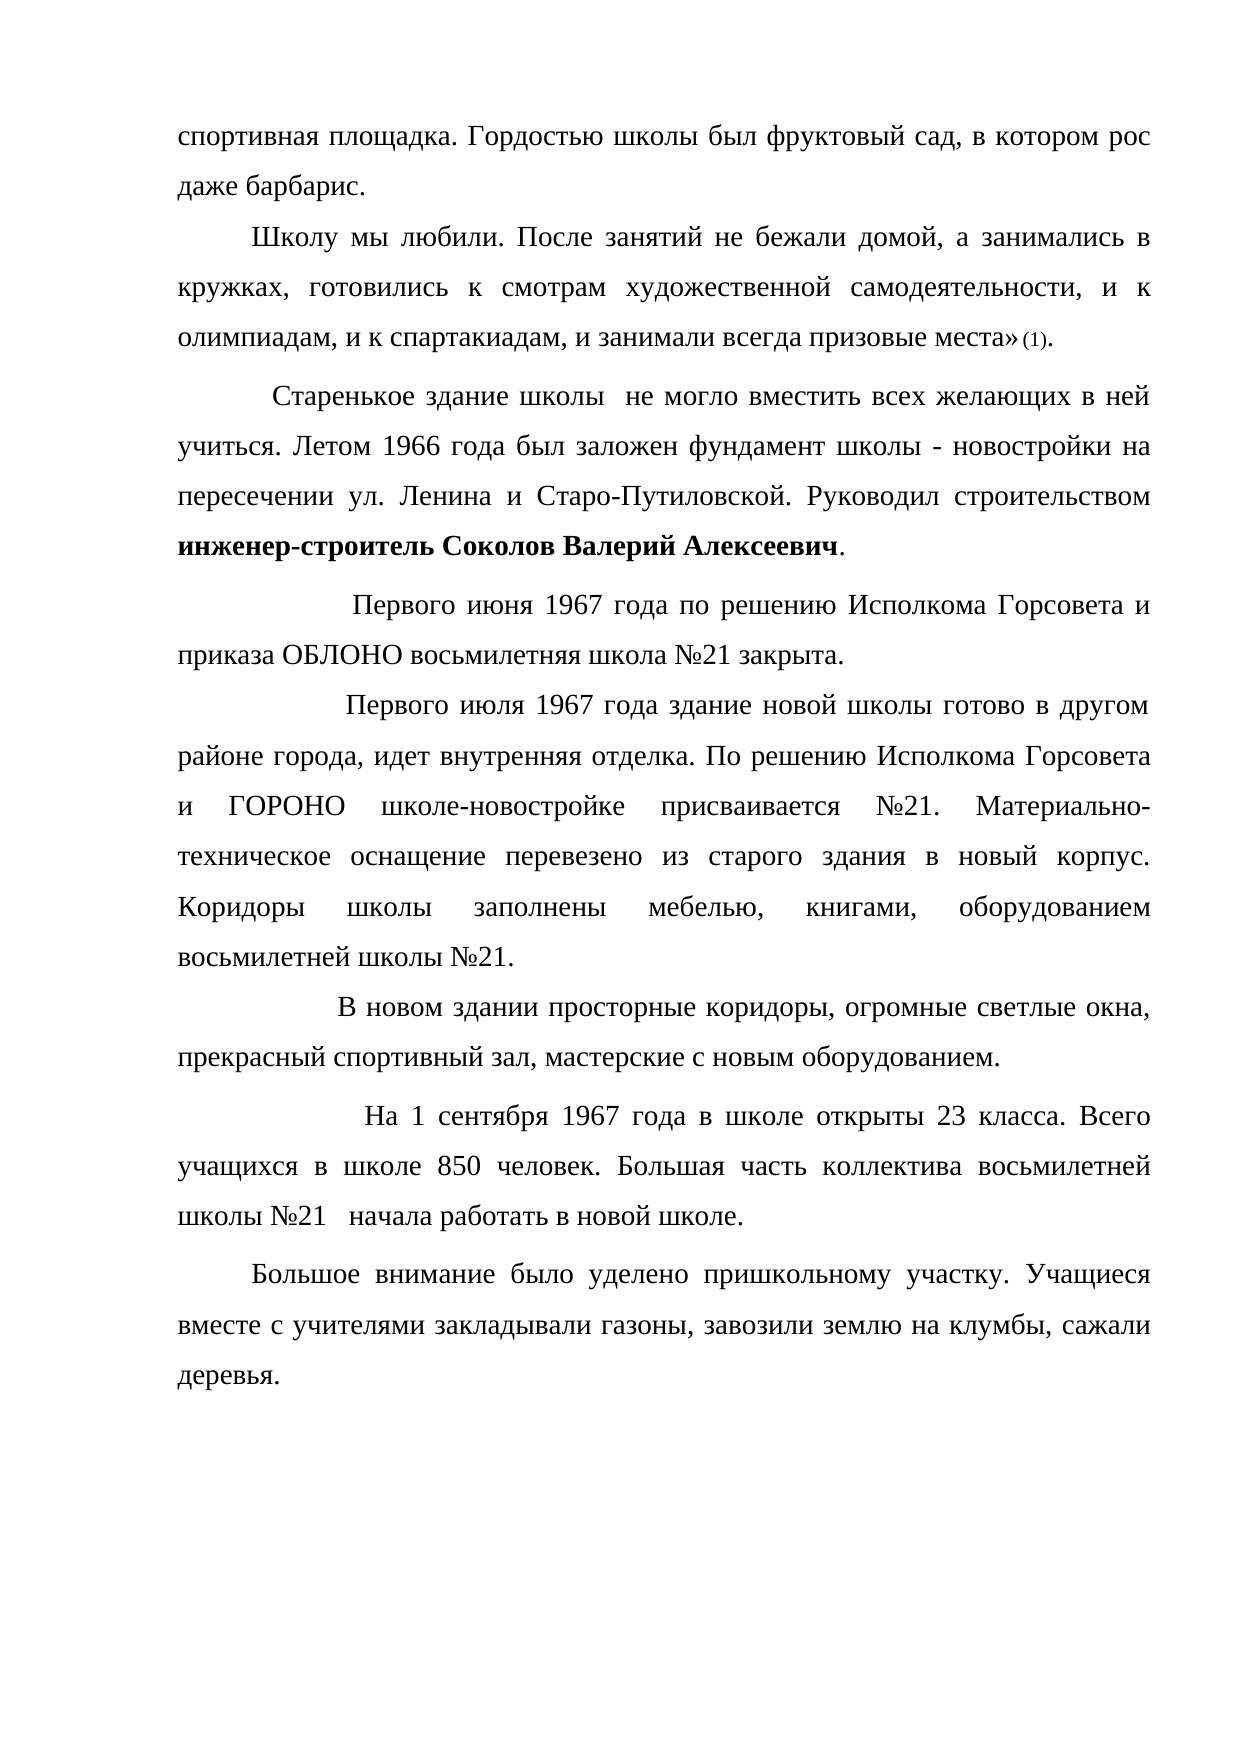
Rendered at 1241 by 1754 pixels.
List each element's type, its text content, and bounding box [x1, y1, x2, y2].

text Первого июня 1967 года по решению Исполкома Горсовета и приказа ОБЛОНО восьмилетняя школа №21 закрыта. [177, 587, 1152, 671]
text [177, 118, 1152, 202]
text Старенькое здание школы не могло вместить всех желающих в ней учиться. Летом 1966 года был заложен фундамент школы - новостройки на пересечении ул. Ленина и Старо-Путиловской. Руководил строительством инженер-строитель Соколов Валерий Алексеевич. [177, 378, 1152, 562]
text На 1 сентября 1967 года в школе открыты 23 класса. Всего учащихся в школе 850 человек. Большая часть коллектива восьмилетней школы №21 начала работать в новой школе. [177, 1098, 1152, 1232]
text Школу мы любили. После занятий не бежали домой, а занимались в кружках, готовились к смотрам художественной самодеятельности, и к олимпиадам, и к спартакиадам, и занимали всегда призовые места» (1). [177, 219, 1152, 353]
text Первого июля 1967 года здание новой школы готово в другом районе города, идет внутренняя отделка. По решению Исполкома Горсовета и ГОРОНО школе-новостройке присваивается №21. Материально-техническое оснащение перевезено из старого здания в новый корпус. Коридоры школы заполнены мебелью, книгами, оборудованием восьмилетней школы №21. [177, 687, 1152, 972]
text В новом здании просторные коридоры, огромные светлые окна, прекрасный спортивный зал, мастерские с новым оборудованием. [177, 989, 1152, 1073]
text Большое внимание было уделено пришкольному участку. Учащиеся вместе с учителями закладывали газоны, завозили землю на клумбы, сажали деревья. [177, 1257, 1152, 1391]
